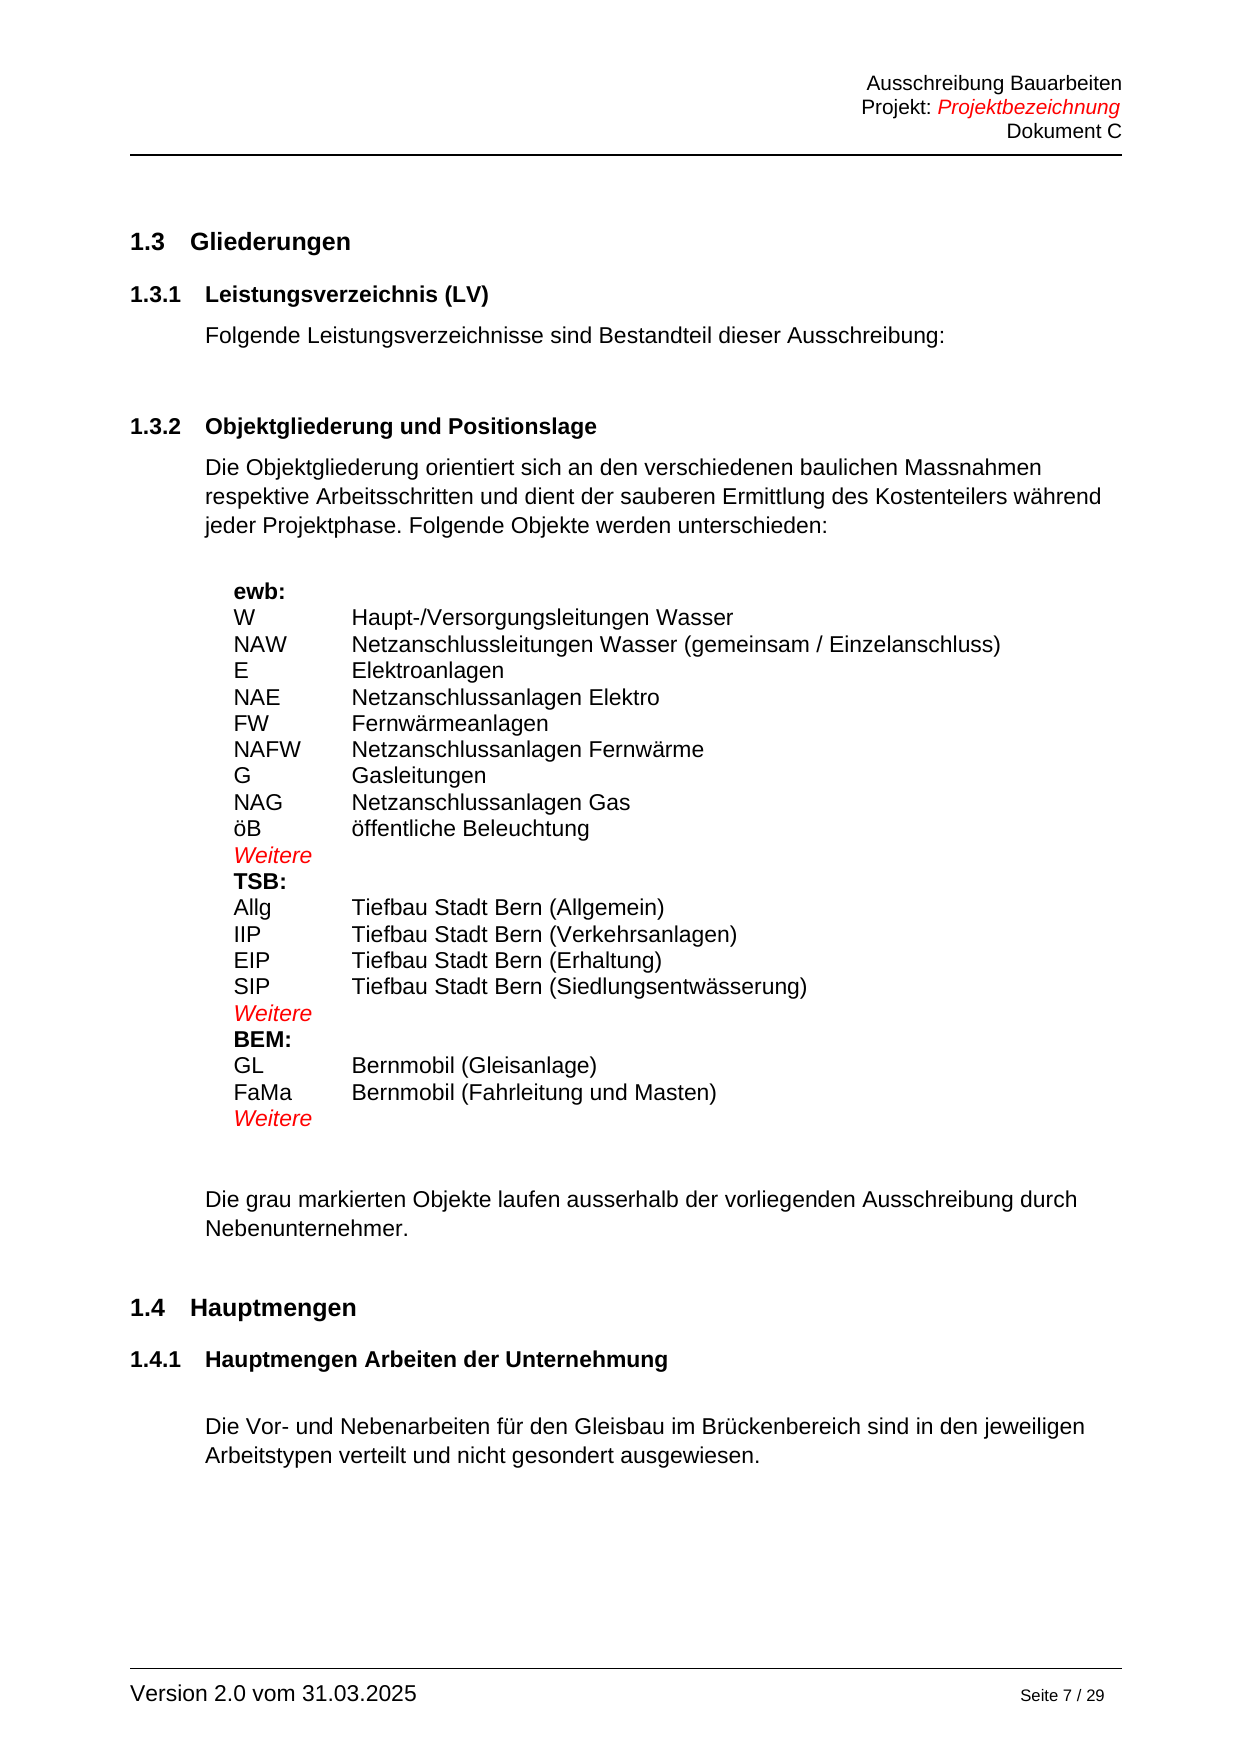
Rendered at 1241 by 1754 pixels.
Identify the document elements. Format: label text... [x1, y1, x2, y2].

text NAW Netzanschlussleitungen Wasser (gemeinsam / Einzelanschluss) [233, 631, 1122, 657]
text GL Bernmobil (Gleisanlage) [233, 1052, 1122, 1079]
subtitle Gliederungen [130, 227, 1122, 256]
subtitle Hauptmengen Arbeiten der Unternehmung [130, 1346, 1122, 1373]
text FW Fernwärmeanlagen [233, 710, 1122, 736]
text EIP Tiefbau Stadt Bern (Erhaltung) [233, 947, 1122, 973]
text Die grau markierten Objekte laufen ausserhalb der vorliegenden Ausschreibung durch Nebenunternehmer. [205, 1184, 1122, 1242]
text NAFW Netzanschlussanlagen Fernwärme [233, 736, 1122, 762]
text ewb: [233, 578, 1122, 604]
subtitle Hauptmengen [130, 1292, 1122, 1321]
text E Elektroanlagen [233, 657, 1122, 683]
text Allg Tiefbau Stadt Bern (Allgemein) [233, 894, 1122, 921]
text NAG Netzanschlussanlagen Gas [233, 789, 1122, 815]
text IIP Tiefbau Stadt Bern (Verkehrsanlagen) [233, 921, 1122, 947]
text Weitere [233, 1000, 1122, 1026]
text SIP Tiefbau Stadt Bern (Siedlungsentwässerung) [233, 973, 1122, 1000]
text G Gasleitungen [233, 762, 1122, 789]
text Folgende Leistungsverzeichnisse sind Bestandteil dieser Ausschreibung: [205, 320, 1122, 349]
text TSB: [233, 868, 1122, 894]
text NAE Netzanschlussanlagen Elektro [233, 683, 1122, 710]
text BEM: [233, 1026, 1122, 1052]
subtitle Leistungsverzeichnis (LV) [130, 281, 1122, 307]
subtitle Objektgliederung und Positionslage [130, 413, 1122, 439]
text Die Objektgliederung orientiert sich an den verschiedenen baulichen Massnahmen respektive Arbeitsschritten und dient der sauberen Ermittlung des Kostenteilers während jeder Projektphase. Folgende Objekte werden unterschieden: [205, 452, 1122, 539]
text Weitere [233, 1105, 1122, 1131]
text FaMa Bernmobil (Fahrleitung und Masten) [233, 1079, 1122, 1105]
text Die Vor- und Nebenarbeiten für den Gleisbau im Brückenbereich sind in den jeweiligen Arbeitstypen verteilt und nicht gesondert ausgewiesen. [205, 1411, 1122, 1470]
text W Haupt-/Versorgungsleitungen Wasser [233, 604, 1122, 631]
text Weitere [233, 842, 1122, 868]
text öB öffentliche Beleuchtung [233, 815, 1122, 842]
